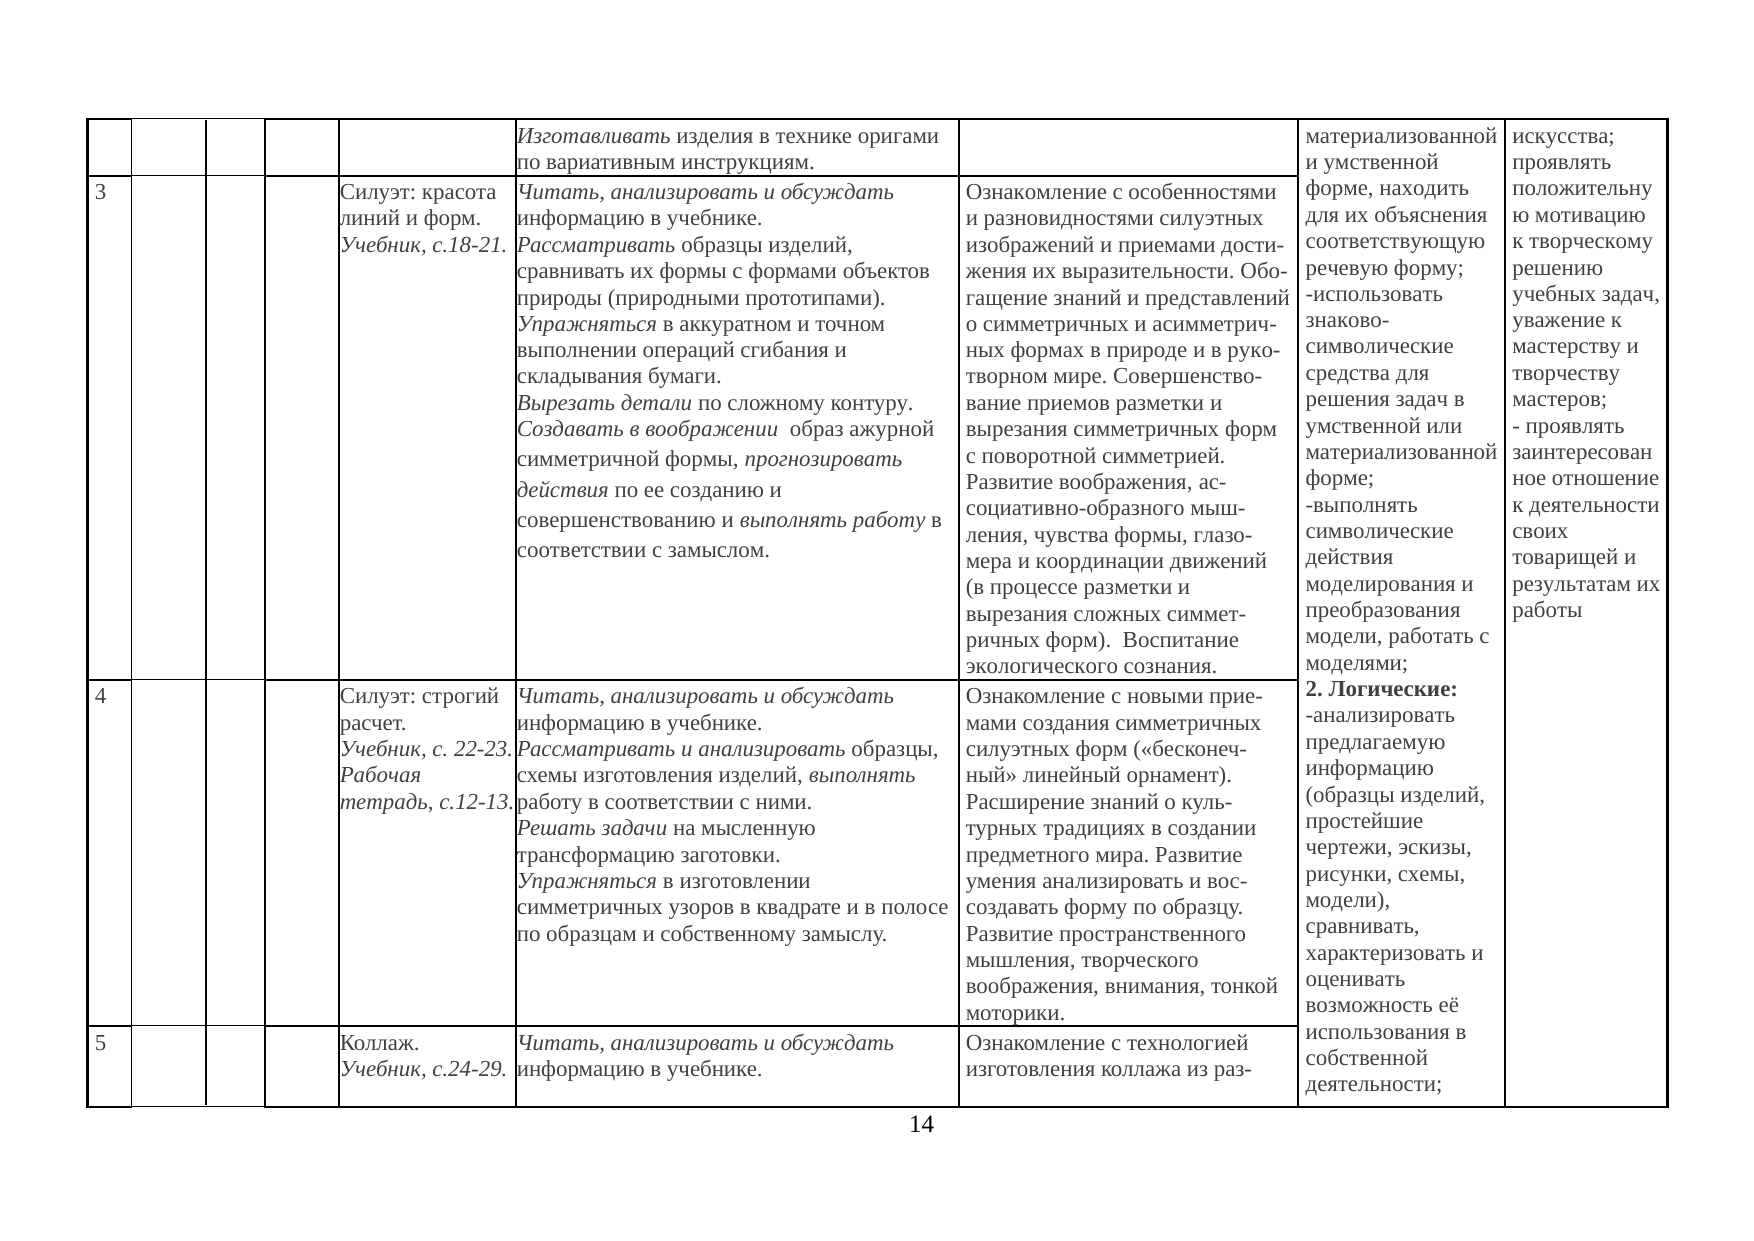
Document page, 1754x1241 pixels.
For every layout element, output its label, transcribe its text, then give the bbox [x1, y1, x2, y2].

table_cell Силуэт: красота линий и форм. Учебник, с.18-21. [340, 177, 515, 679]
table_cell Читать, анализировать и обсуждать информацию в учебнике. Рассматривать и анализировать образцы, схемы изготовления изделий, выполнять работу в соответствии с ними. Решать задачи на мысленную трансформацию заготовки. Упражняться в изготовлении симметричных узоров в квадрате и в полосе по образцам и собственному замыслу. [517, 681, 958, 1025]
table_cell [132, 1026, 206, 1106]
table_cell 3 [89, 177, 131, 679]
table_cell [517, 120, 958, 174]
table_cell [266, 681, 338, 1025]
table_cell [266, 177, 338, 679]
table_cell [206, 1026, 264, 1106]
table_cell [132, 119, 206, 174]
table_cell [340, 1027, 515, 1106]
table_cell [266, 1027, 338, 1106]
table_cell [266, 120, 338, 174]
table_cell 5 [89, 1027, 131, 1106]
table_cell [207, 680, 264, 1025]
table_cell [340, 120, 515, 174]
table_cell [960, 120, 1297, 174]
table_cell [206, 119, 264, 174]
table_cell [517, 1027, 958, 1106]
table_cell Ознакомление с новыми прие-мами создания симметричных силуэтных форм («бесконеч-ный» линейный орнамент). Расширение знаний о куль-турных традициях в создании предметного мира. Развитие умения анализировать и вос-создавать форму по образцу. Развитие пространственного мышления, творческого воображения, внимания, тонкой моторики. [960, 681, 1297, 1025]
table_cell 4 [89, 681, 131, 1025]
table_cell Силуэт: строгий расчет. Учебник, с. 22-23. Рабочая тетрадь, с.12-13. [340, 681, 515, 1025]
table_cell [207, 176, 264, 679]
table_cell Читать, анализировать и обсуждать информацию в учебнике. Рассматривать образцы изделий, сравнивать их формы с формами объектов природы (природными прототипами). Упражняться в аккуратном и точном выполнении операций сгибания и складывания бумаги. Вырезать детали по сложному контуру. Создавать в воображении образ ажурной симметричной формы, прогнозировать действия по ее созданию и совершенствованию и выполнять работу в соответствии с замыслом. [517, 177, 958, 679]
table_cell Ознакомление с особенностями и разновидностями силуэтных изображений и приемами дости-жения их выразительности. Обо-гащение знаний и представлений о симметричных и асимметрич-ных формах в природе и в руко-творном мире. Совершенство-вание приемов разметки и вырезания симметричных форм с поворотной симметрией. Развитие воображения, ас-социативно-образного мыш-ления, чувства формы, глазо-мера и координации движений (в процессе разметки и вырезания сложных симмет-ричных форм). Воспитание экологического сознания. [960, 177, 1297, 679]
table_cell [132, 176, 205, 679]
table_cell [132, 680, 205, 1025]
table_cell 2 [89, 120, 131, 174]
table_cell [960, 1027, 1297, 1106]
